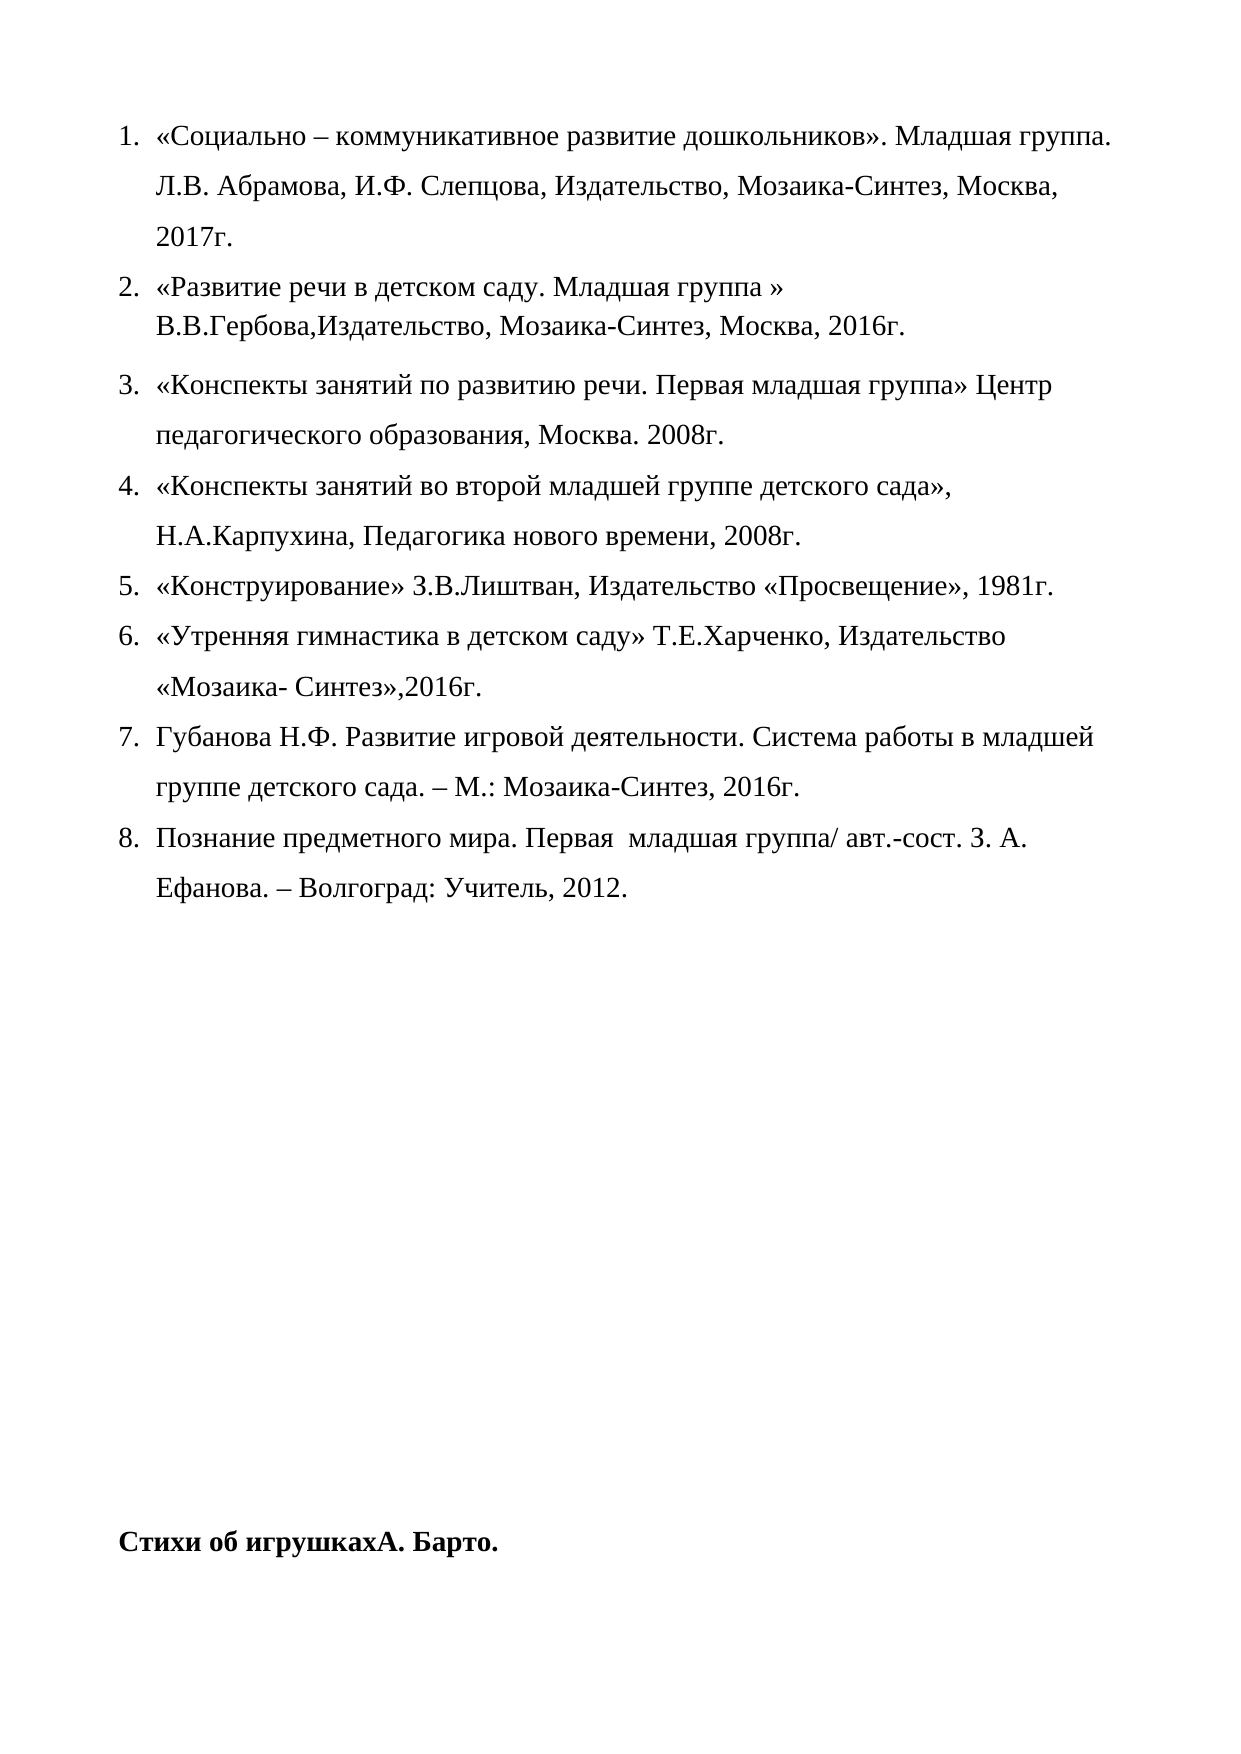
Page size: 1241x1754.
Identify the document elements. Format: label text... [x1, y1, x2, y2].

list «Развитие речи в детском саду. Младшая группа » В.В.Гербова,Издательство, Мозаика-Синтез, Москва, 2016г. [118, 269, 1122, 341]
list «Утренняя гимнастика в детском саду» Т.Е.Харченко, Издательство «Мозаика- Синтез»,2016г. [118, 618, 1122, 702]
list «Конструирование» З.В.Лиштван, Издательство «Просвещение», 1981г. [118, 568, 1122, 602]
list Познание предметного мира. Первая младшая группа/ авт.-сост. З. А. Ефанова. – Волгоград: Учитель, 2012. [118, 820, 1122, 904]
list «Конспекты занятий во второй младшей группе детского сада», Н.А.Карпухина, Педагогика нового времени, 2008г. [118, 468, 1122, 551]
text Стихи об игрушкахА. Барто. [118, 1524, 1122, 1558]
list Губанова Н.Ф. Развитие игровой деятельности. Система работы в младшей группе детского сада. – М.: Мозаика-Синтез, 2016г. [118, 719, 1122, 803]
list «Социально – коммуникативное развитие дошкольников». Младшая группа. Л.В. Абрамова, И.Ф. Слепцова, Издательство, Мозаика-Синтез, Москва, 2017г. [118, 118, 1122, 252]
list «Конспекты занятий по развитию речи. Первая младшая группа» Центр педагогического образования, Москва. 2008г. [118, 367, 1122, 451]
